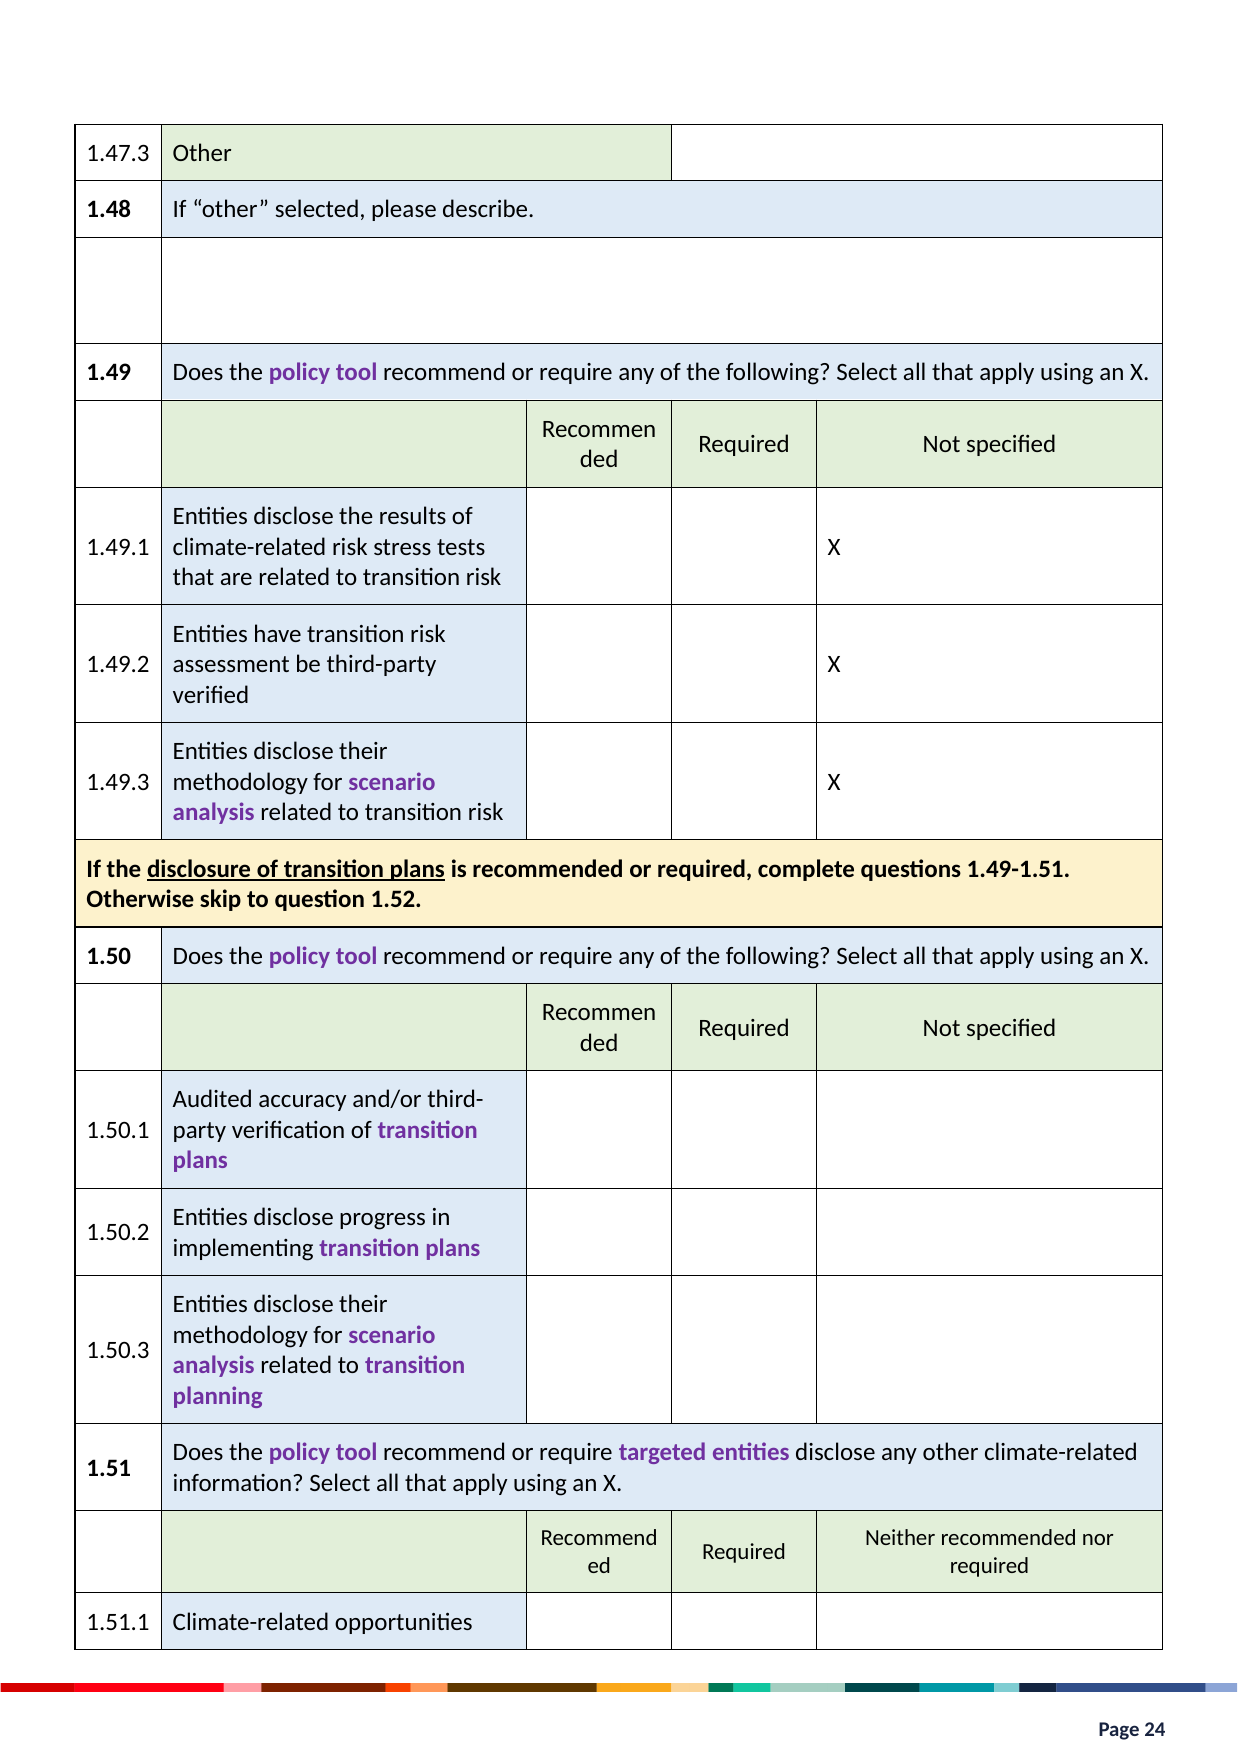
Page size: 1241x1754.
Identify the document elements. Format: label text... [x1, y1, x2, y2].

table_cell [527, 1071, 671, 1188]
table_cell Required [672, 401, 816, 487]
table_cell [76, 401, 161, 487]
table_cell Recommended [527, 401, 671, 487]
table_cell Other [162, 125, 671, 180]
table_cell [76, 238, 161, 343]
table_cell Required [672, 984, 816, 1070]
table_cell [672, 125, 1162, 180]
table_cell [162, 1511, 526, 1592]
table_cell [672, 605, 816, 722]
table_cell [672, 1593, 816, 1649]
table_cell [817, 1189, 1162, 1275]
table_cell Audited accuracy and/or third-party verification of transition plans [162, 1071, 526, 1188]
table_cell [527, 605, 671, 722]
table_cell Entities have transition risk assessment be third-party verified [162, 605, 526, 722]
table_cell Entities disclose the results of climate-related risk stress tests that are related to transition risk [162, 488, 526, 604]
table_cell If the disclosure of transition plans is recommended or required, complete questions 1.49-1.51. Otherwise skip to question 1.52. [76, 840, 1162, 926]
table_cell 1.50.3 [76, 1276, 161, 1423]
table_cell [672, 1276, 816, 1423]
table_cell Neither recommended nor required [817, 1511, 1162, 1592]
table_cell X [817, 605, 1162, 722]
table_cell [76, 1511, 161, 1592]
table_cell 1.48 [76, 181, 161, 237]
table_cell 1.49 [76, 344, 161, 399]
table_cell Entities disclose their methodology for scenario analysis related to transition risk [162, 723, 526, 839]
picture [0, 1683, 1236, 1692]
table_cell Required [672, 1511, 816, 1592]
table_cell Entities disclose their methodology for scenario analysis related to transition planning [162, 1276, 526, 1423]
table_cell 1.49.2 [76, 605, 161, 722]
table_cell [162, 1593, 526, 1649]
table_cell [162, 238, 1162, 343]
table_cell [672, 1189, 816, 1275]
table_cell [672, 723, 816, 839]
table_cell [162, 984, 526, 1070]
table_cell [817, 1276, 1162, 1423]
table_cell Does the policy tool recommend or require targeted entities disclose any other climate-related information? Select all that apply using an X. [162, 1424, 1162, 1510]
table_cell Does the policy tool recommend or require any of the following? Select all that apply using an X. [162, 344, 1162, 399]
table_cell If “other” selected, please describe. [162, 181, 1162, 237]
table_cell [527, 1593, 671, 1649]
table_cell 1.50.2 [76, 1189, 161, 1275]
table_cell 1.51 [76, 1424, 161, 1510]
table_cell Recommended [527, 984, 671, 1070]
table_cell Recommended [527, 1511, 671, 1592]
table_cell [817, 1593, 1162, 1649]
table_cell Not specified [817, 401, 1162, 487]
table_cell X [817, 723, 1162, 839]
table_cell [76, 984, 161, 1070]
table_cell [527, 1189, 671, 1275]
table_cell Does the policy tool recommend or require any of the following? Select all that apply using an X. [162, 928, 1162, 983]
table_cell [162, 401, 526, 487]
table_cell 1.51.1 [76, 1593, 161, 1649]
table_cell [527, 723, 671, 839]
table_cell [672, 1071, 816, 1188]
table_cell 1.50.1 [76, 1071, 161, 1188]
table_cell Entities disclose progress in implementing transition plans [162, 1189, 526, 1275]
table_cell Not specified [817, 984, 1162, 1070]
table_cell X [817, 488, 1162, 604]
table_cell 1.50 [76, 928, 161, 983]
table_cell [527, 488, 671, 604]
table_cell 1.49.3 [76, 723, 161, 839]
table_cell [672, 488, 816, 604]
table_cell 1.49.1 [76, 488, 161, 604]
table_cell [817, 1071, 1162, 1188]
table_cell 1.47.3 [76, 125, 161, 180]
table_cell [527, 1276, 671, 1423]
